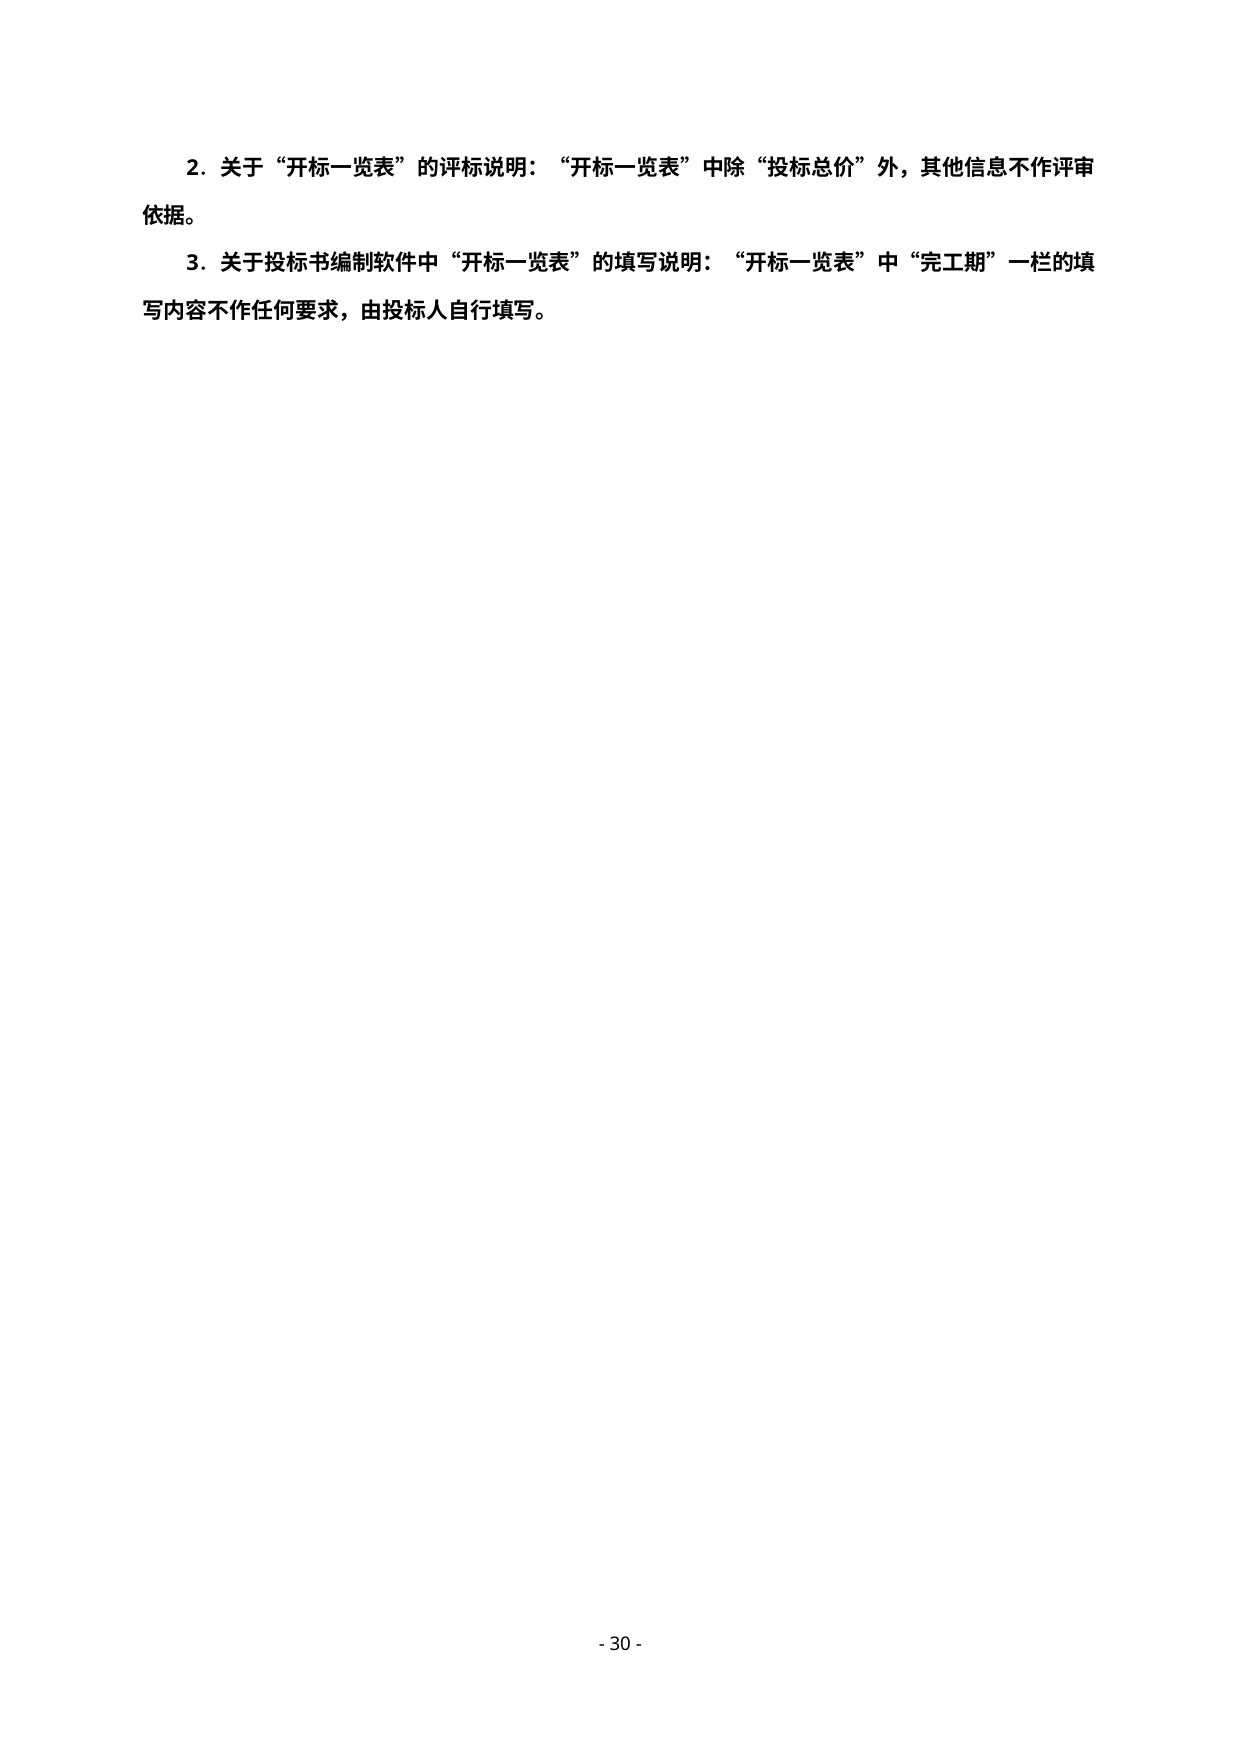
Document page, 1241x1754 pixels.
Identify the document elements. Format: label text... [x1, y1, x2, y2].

text 2．关于“开标一览表”的评标说明：“开标一览表”中除“投标总价”外，其他信息不作评审依据。 [142, 150, 1098, 229]
text 3．关于投标书编制软件中“开标一览表”的填写说明：“开标一览表”中“完工期”一栏的填写内容不作任何要求，由投标人自行填写。 [142, 245, 1098, 324]
